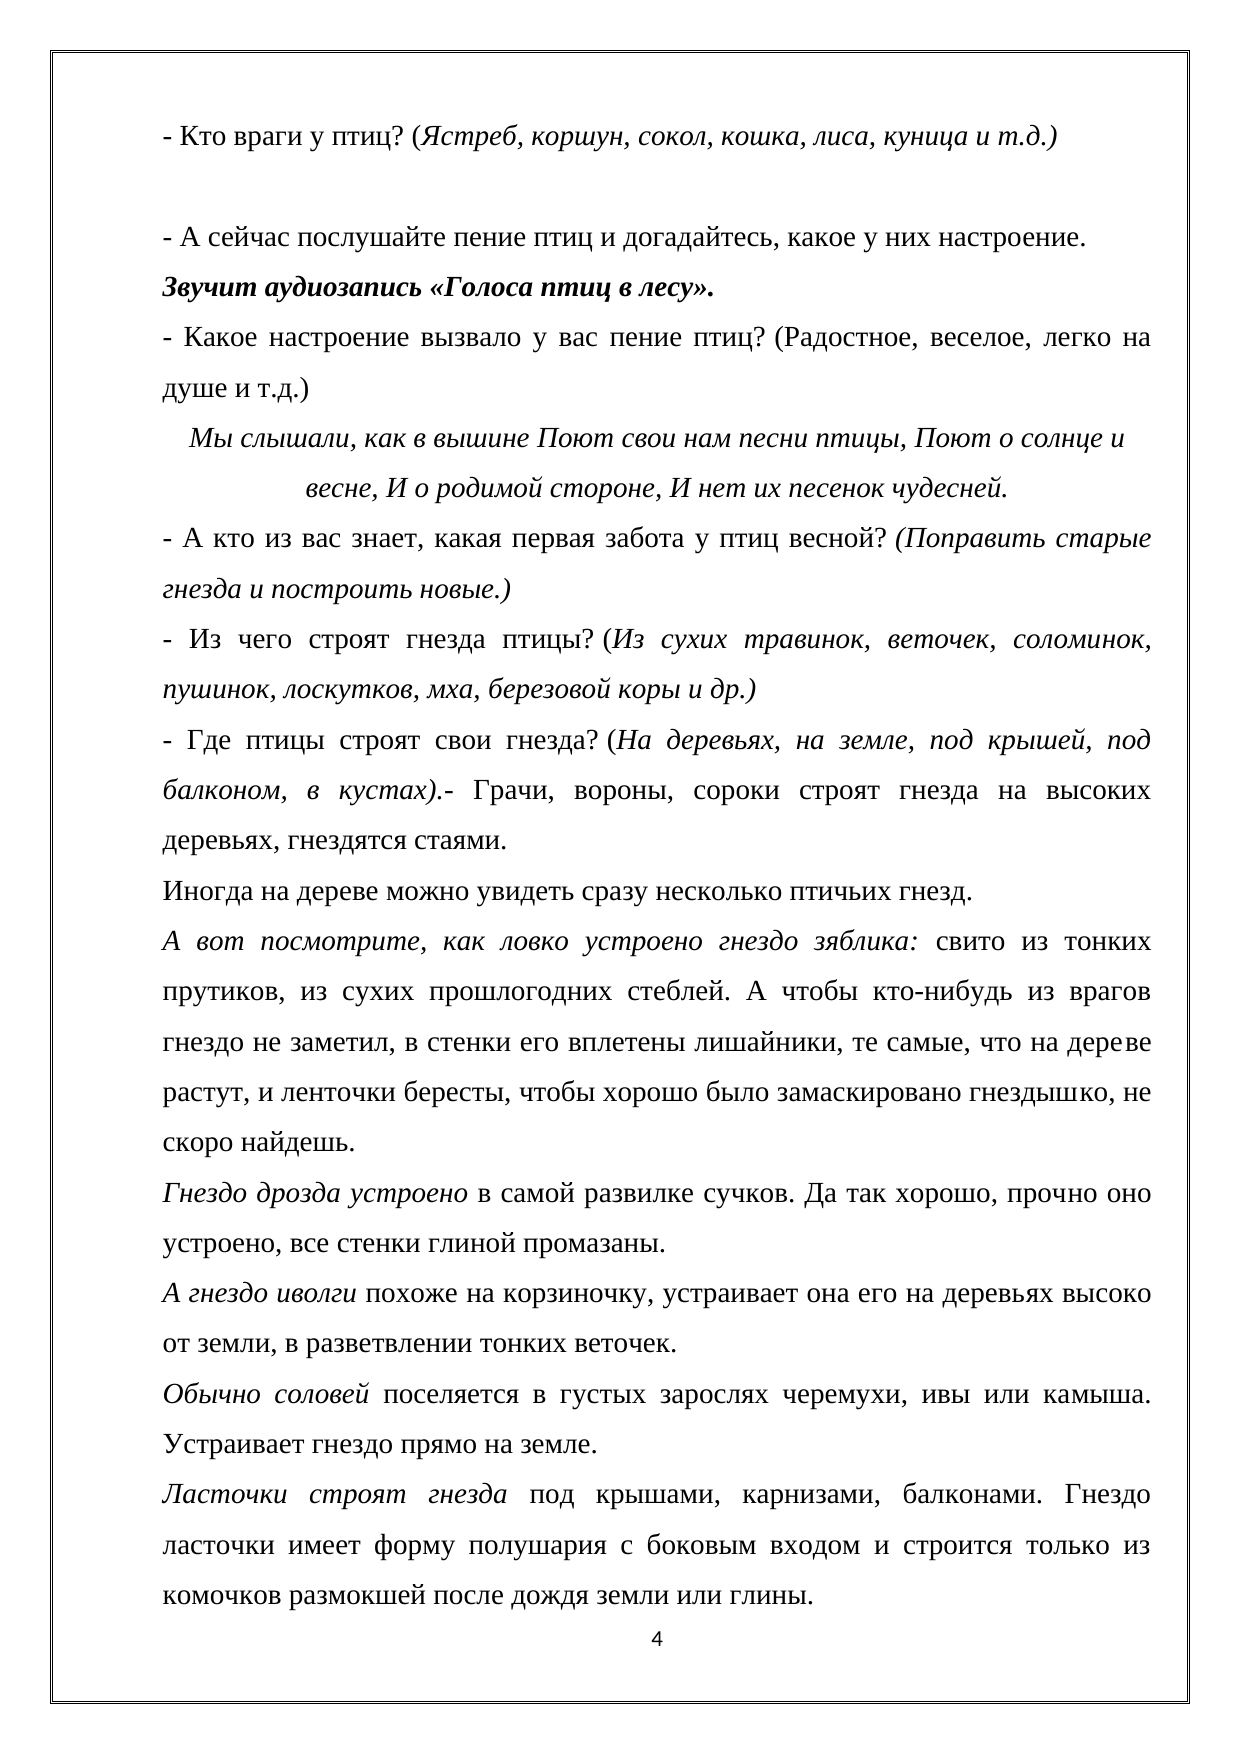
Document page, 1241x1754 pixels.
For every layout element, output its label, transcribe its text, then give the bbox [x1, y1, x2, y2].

text Мы слышали, как в вышине Поют свои нам песни птицы, Поют о солнце и весне, И о родимой стороне, И нет их песенок чудесней. [162, 420, 1152, 504]
text Обычно соловей поселяется в густых зарослях черемухи, ивы или камыша. Устраивает гнездо прямо на земле. [162, 1376, 1152, 1460]
text - Кто враги у птиц? (Ястреб, коршун, сокол, кошка, лиса, куница и т.д.) [162, 118, 1152, 152]
text Ласточки строят гнезда под крышами, карнизами, балконами. Гнездо ласточки имеет форму полушария с боковым входом и строится только из комочков размокшей после дождя земли или глины. [162, 1477, 1152, 1611]
text Звучит аудиозапись «Голоса птиц в лесу». [162, 269, 1152, 303]
text Иногда на дереве можно увидеть сразу несколько птичьих гнезд. [162, 873, 1152, 906]
text - Какое настроение вызвало у вас пение птиц? (Радостное, веселое, легко на душе и т.д.) [162, 319, 1152, 403]
text Гнездо дрозда устроено в самой развилке сучков. Да так хорошо, прочно оно устроено, все стенки глиной промазаны. [162, 1175, 1152, 1258]
text А гнездо иволги похоже на корзиночку, устраивает она его на деревьях высоко от земли, в разветвлении тонких веточек. [162, 1275, 1152, 1359]
text - А сейчас послушайте пение птиц и догадайтесь, какое у них настроение. [162, 219, 1152, 252]
text - А кто из вас знает, какая первая забота у птиц весной? (Поправить старые гнезда и построить новые.) [162, 521, 1152, 604]
text - Из чего строят гнезда птицы? (Из сухих травинок, веточек, соломинок, пушинок, лоскутков, мха, березовой коры и др.) [162, 621, 1152, 705]
text - Где птицы строят свои гнезда? (На деревьях, на земле, под крышей, под балконом, в кустах).- Грачи, вороны, сороки строят гнезда на высоких деревьях, гнездятся стаями. [162, 722, 1152, 856]
text А вот посмотрите, как ловко устроено гнездо зяблика: свито из тонких прутиков, из сухих прошлогодних стеблей. А чтобы кто-нибудь из врагов гнездо не заметил, в стенки его вплетены лишайники, те самые, что на дереве растут, и ленточки бересты, чтобы хорошо было замаскировано гнездышко, не скоро найдешь. [162, 923, 1152, 1158]
